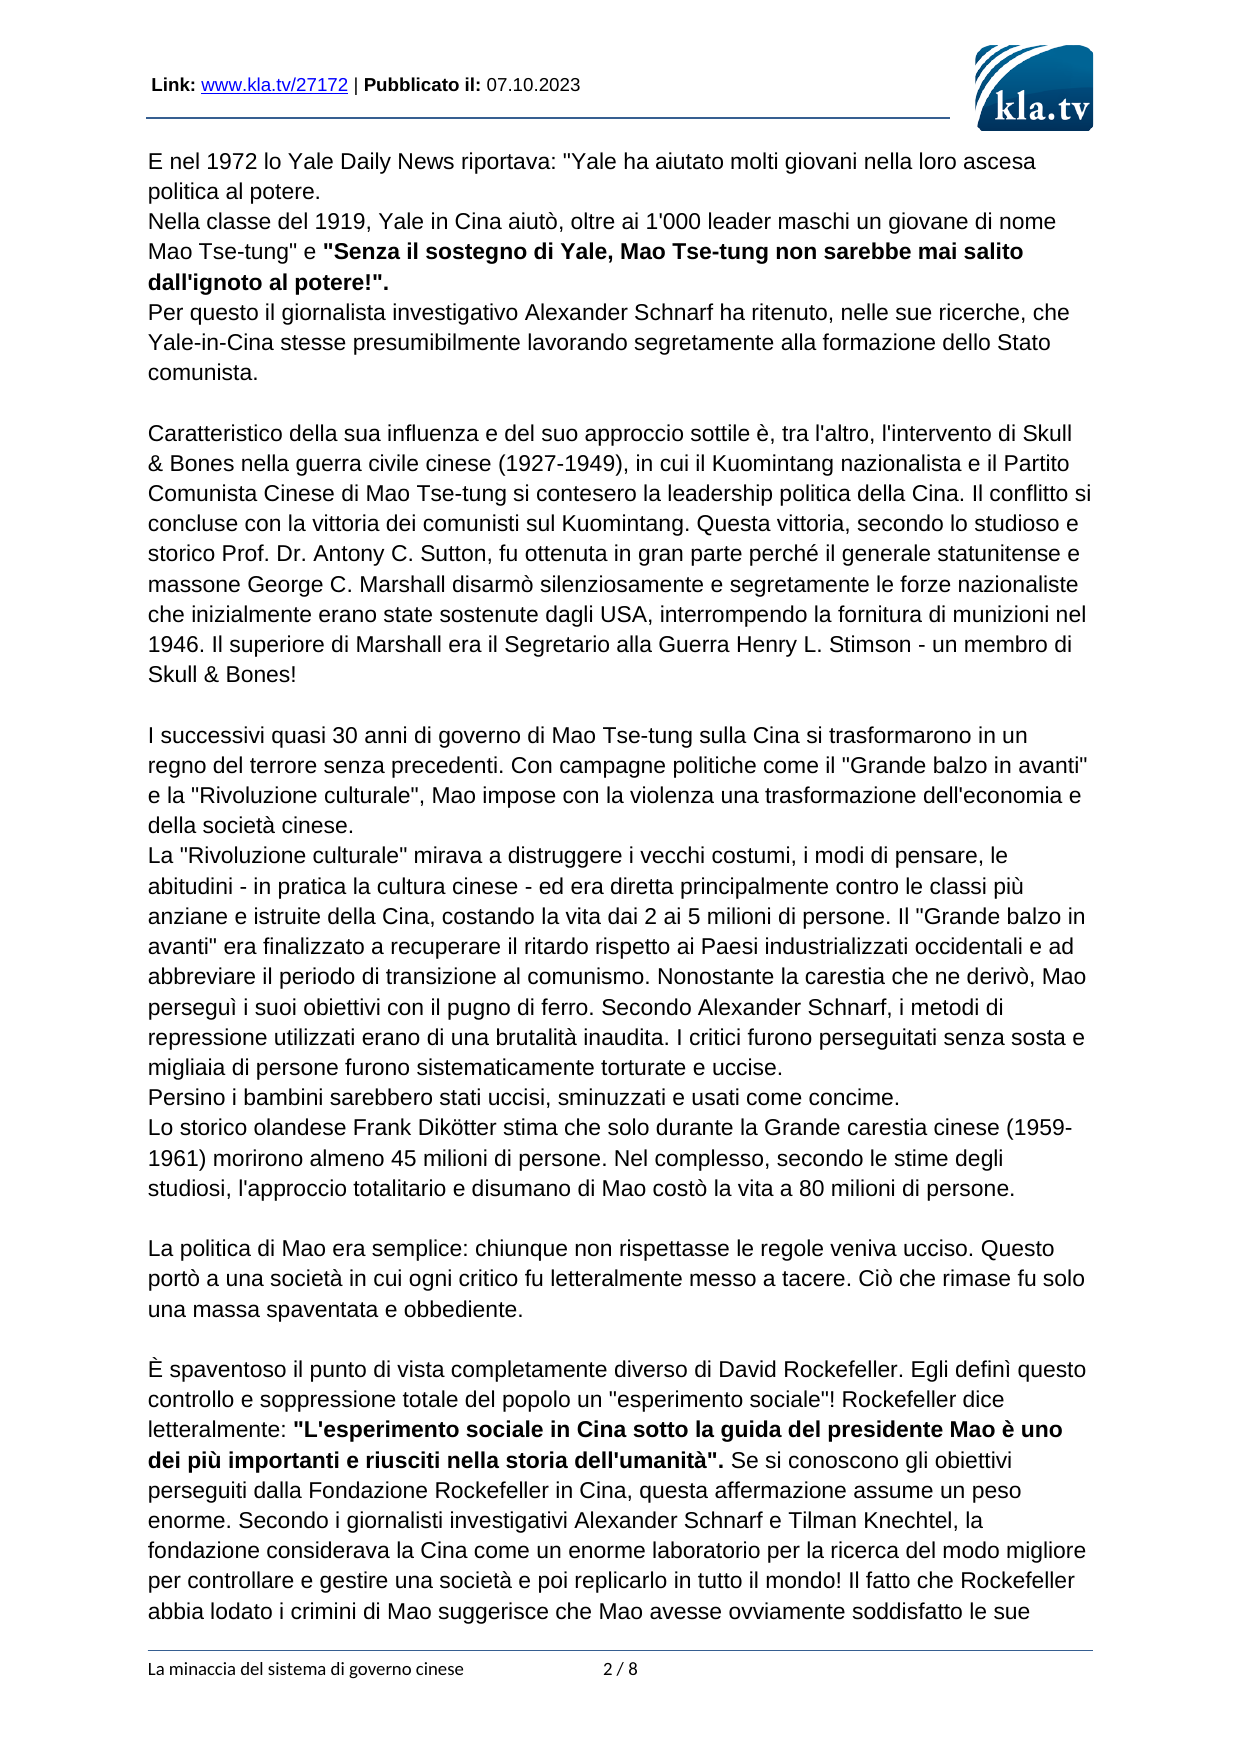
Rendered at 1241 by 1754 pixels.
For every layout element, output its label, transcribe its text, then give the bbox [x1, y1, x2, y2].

text Nella classe del 1919, Yale in Cina aiutò, oltre ai 1'000 leader maschi un giovane di nome Mao Tse-tung" e "Senza il sostegno di Yale, Mao Tse-tung non sarebbe mai salito dall'ignoto al potere!". [148, 208, 1093, 295]
text Caratteristico della sua influenza e del suo approccio sottile è, tra l'altro, l'intervento di Skull & Bones nella guerra civile cinese (1927-1949), in cui il Kuomintang nazionalista e il Partito Comunista Cinese di Mao Tse-tung si contesero la leadership politica della Cina. Il conflitto si concluse con la vittoria dei comunisti sul Kuomintang. Questa vittoria, secondo lo studioso e storico Prof. Dr. Antony C. Sutton, fu ottenuta in gran parte perché il generale statunitense e massone George C. Marshall disarmò silenziosamente e segretamente le forze nazionaliste che inizialmente erano state sostenute dagli USA, interrompendo la fornitura di munizioni nel 1946. Il superiore di Marshall era il Segretario alla Guerra Henry L. Stimson - un membro di Skull & Bones! [148, 419, 1093, 687]
text Lo storico olandese Frank Dikötter stima che solo durante la Grande carestia cinese (1959-1961) morirono almeno 45 milioni di persone. Nel complesso, secondo le stime degli studiosi, l'approccio totalitario e disumano di Mao costò la vita a 80 milioni di persone. [148, 1114, 1093, 1201]
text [148, 1356, 1093, 1624]
text Per questo il giornalista investigativo Alexander Schnarf ha ritenuto, nelle sue ricerche, che Yale-in-Cina stesse presumibilmente lavorando segretamente alla formazione dello Stato comunista. [148, 299, 1093, 385]
text I successivi quasi 30 anni di governo di Mao Tse-tung sulla Cina si trasformarono in un regno del terrore senza precedenti. Con campagne politiche come il "Grande balzo in avanti" e la "Rivoluzione culturale", Mao impose con la violenza una trasformazione dell'economia e della società cinese. [148, 722, 1093, 838]
text La "Rivoluzione culturale" mirava a distruggere i vecchi costumi, i modi di pensare, le abitudini - in pratica la cultura cinese - ed era diretta principalmente contro le classi più anziane e istruite della Cina, costando la vita dai 2 ai 5 milioni di persone. Il "Grande balzo in avanti" era finalizzato a recuperare il ritardo rispetto ai Paesi industrializzati occidentali e ad abbreviare il periodo di transizione al comunismo. Nonostante la carestia che ne derivò, Mao perseguì i suoi obiettivi con il pugno di ferro. Secondo Alexander Schnarf, i metodi di repressione utilizzati erano di una brutalità inaudita. I critici furono perseguitati senza sosta e migliaia di persone furono sistematicamente torturate e uccise. [148, 842, 1093, 1080]
text La politica di Mao era semplice: chiunque non rispettasse le regole veniva ucciso. Questo portò a una società in cui ogni critico fu letteralmente messo a tacere. Ciò che rimase fu solo una massa spaventata e obbediente. [148, 1235, 1093, 1322]
text Persino i bambini sarebbero stati uccisi, sminuzzati e usati come concime. [148, 1084, 1093, 1110]
text E nel 1972 lo Yale Daily News riportava: "Yale ha aiutato molti giovani nella loro ascesa politica al potere. [148, 148, 1093, 204]
